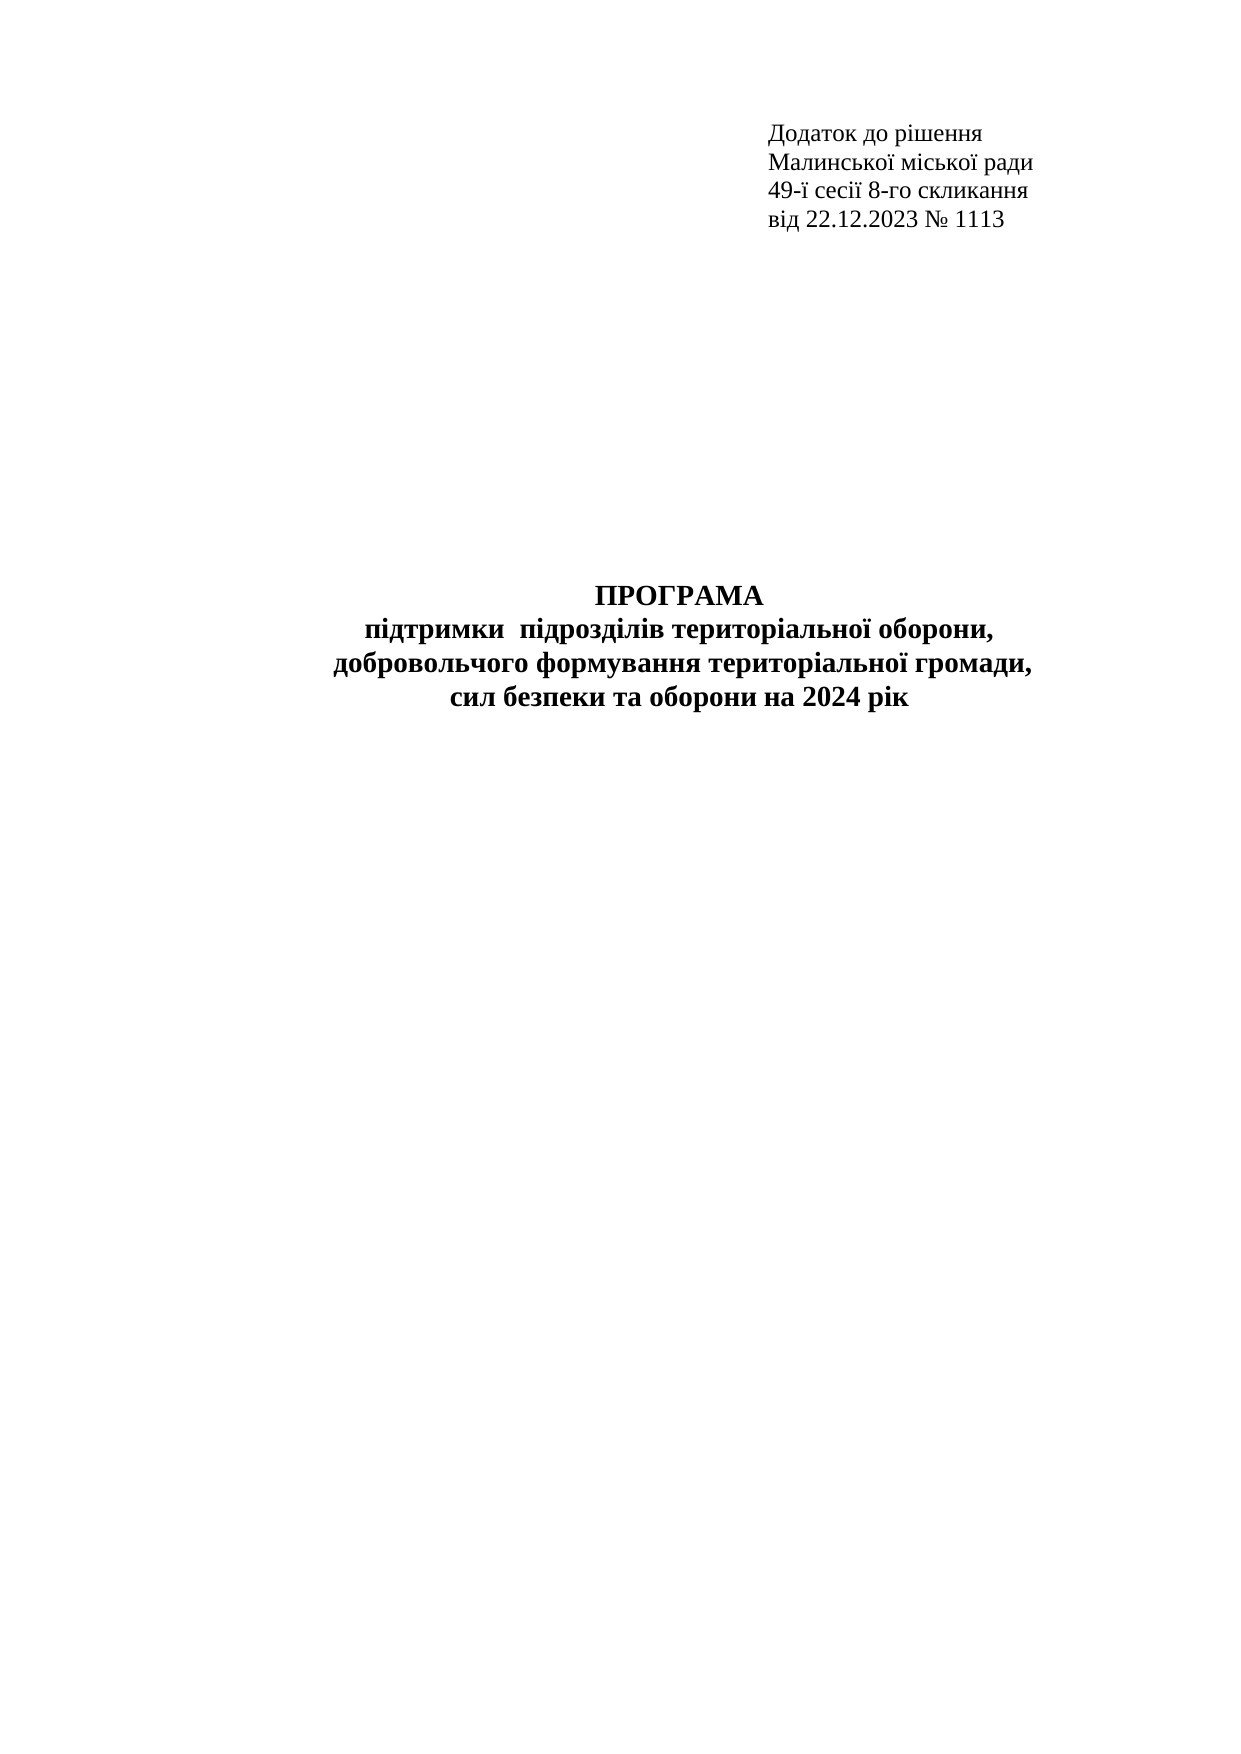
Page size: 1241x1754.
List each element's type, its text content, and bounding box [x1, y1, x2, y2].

text Малинської міської ради [768, 147, 1181, 176]
text ПРОГРАМА [177, 578, 1181, 612]
text підтримки підрозділів територіальної оборони, [177, 612, 1181, 645]
text Додаток до рішення [768, 118, 1181, 147]
text 49-ї сесії 8-го скликання [768, 176, 1181, 204]
text добровольчого формування територіальної громади, [177, 645, 1181, 679]
text сил безпеки та оборони на 2024 рік [177, 679, 1181, 712]
text від 22.12.2023 № 1113 [768, 204, 1181, 233]
